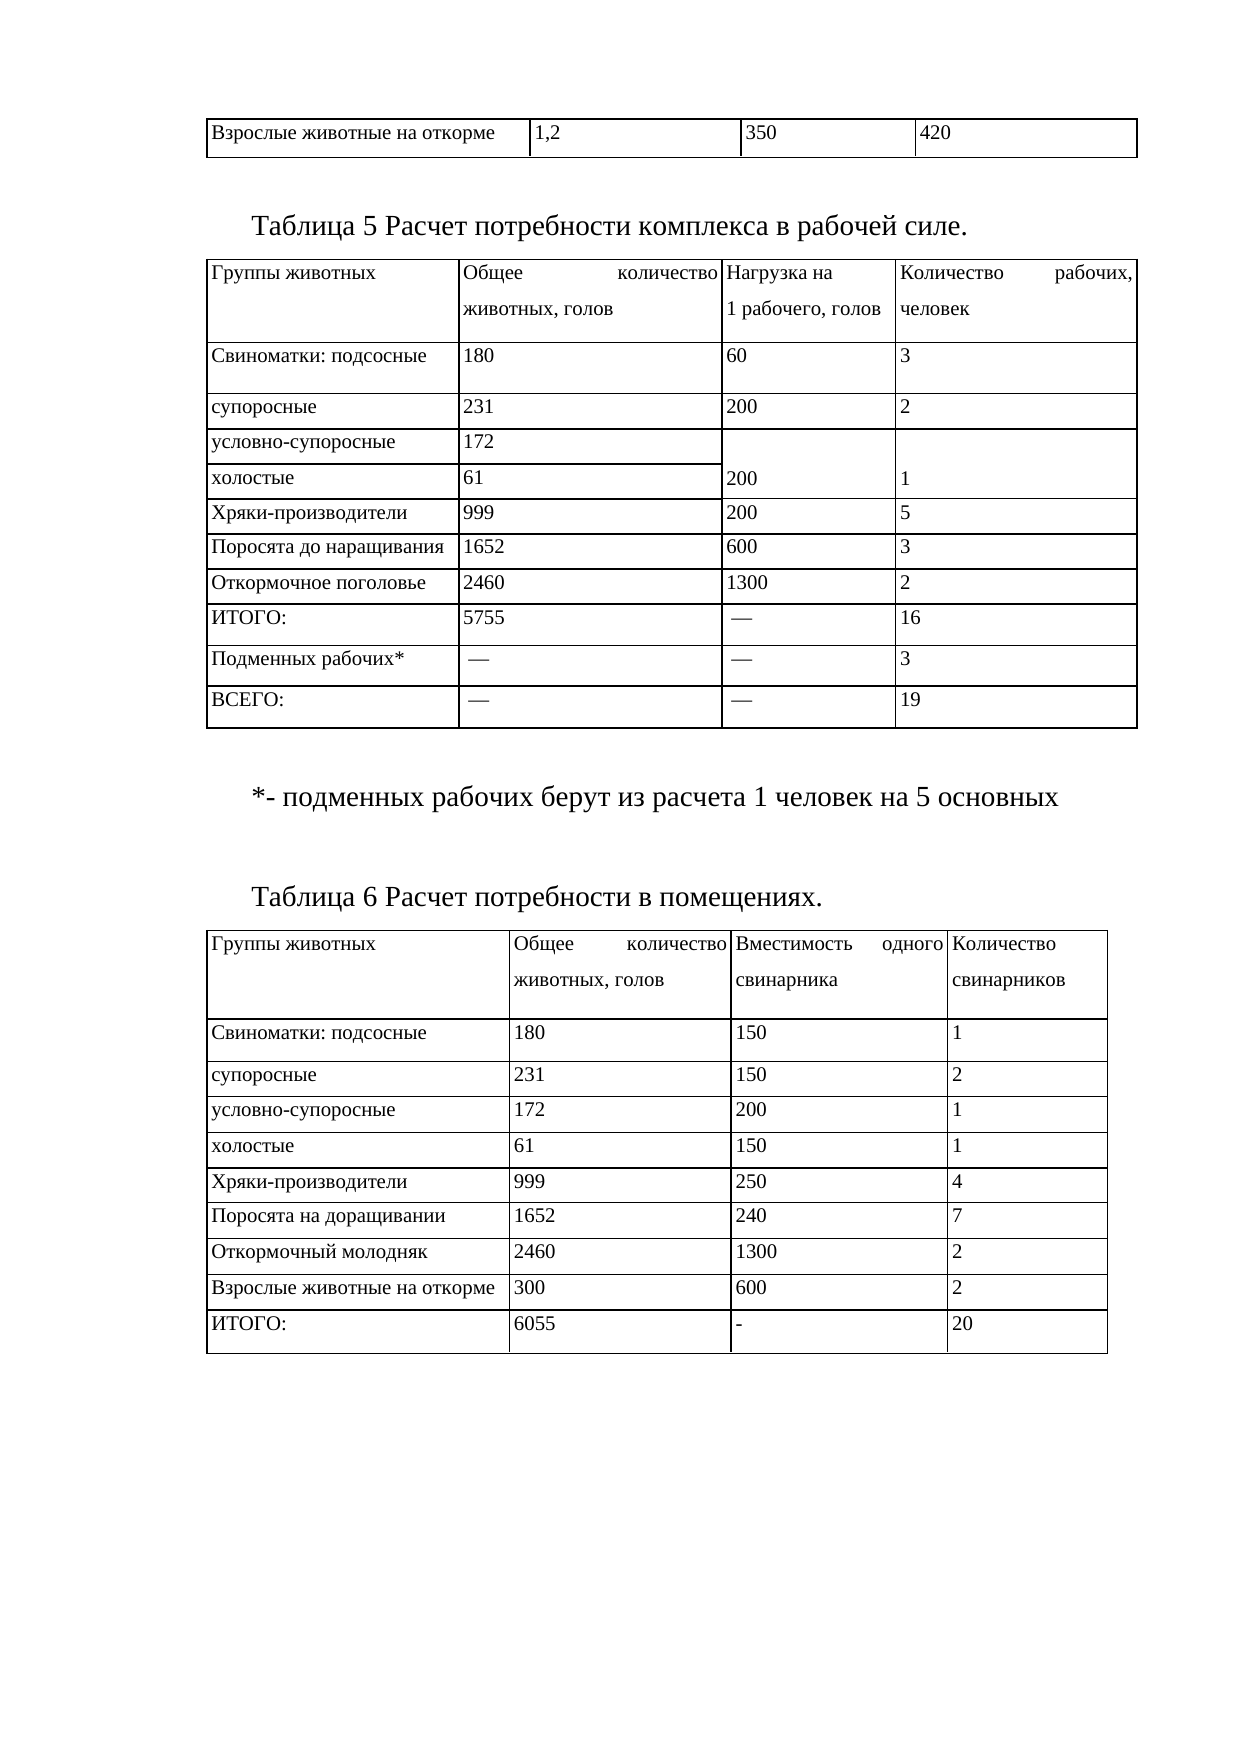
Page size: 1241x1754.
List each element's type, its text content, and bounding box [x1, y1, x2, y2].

table_cell Поросята до наращивания [208, 535, 458, 568]
table_cell условно-супоросные [208, 430, 458, 463]
table_cell 172 [510, 1097, 730, 1132]
table_cell Хряки-производители [208, 500, 458, 533]
table_cell 6055 [510, 1311, 730, 1352]
table_cell холостые [208, 1133, 509, 1167]
table_header Количество свинарников [948, 931, 1107, 1018]
table_cell 3 [896, 646, 1136, 685]
table_cell Откормочное поголовье [208, 570, 458, 603]
table_header Группы животных [208, 931, 509, 1018]
text *- подменных рабочих берут из расчета 1 человек на 5 основных [177, 779, 1152, 812]
table_cell 1652 [460, 535, 721, 568]
table_cell 350 [742, 120, 915, 156]
table_cell — [723, 646, 895, 685]
table_cell ИТОГО: [208, 605, 458, 644]
table_cell 19 [896, 687, 1136, 727]
table_header Общее количество животных, голов [460, 260, 721, 342]
table_cell 5 [896, 499, 1136, 533]
table_cell 7 [948, 1203, 1107, 1238]
table_cell 200 [732, 1097, 947, 1132]
table_cell холостые [208, 465, 458, 498]
table_cell 150 [732, 1133, 947, 1167]
table_cell Подменных рабочих* [208, 646, 458, 685]
table_cell 150 [732, 1020, 947, 1061]
table_cell Свиноматки: подсосные [208, 343, 458, 393]
table_cell 3 [896, 343, 1136, 393]
table_cell 200 [723, 430, 895, 498]
table_cell 4 [948, 1169, 1107, 1202]
table_cell 2 [948, 1239, 1107, 1274]
table_cell 600 [723, 535, 895, 568]
table_cell 1,2 [531, 120, 740, 156]
table_cell — [723, 687, 895, 727]
table_cell 200 [723, 394, 895, 428]
table_cell 2 [948, 1275, 1107, 1309]
table_cell 1 [896, 430, 1136, 498]
table_cell Хряки-производители [208, 1169, 509, 1202]
table_cell 180 [460, 343, 721, 393]
text Таблица 6 Расчет потребности в помещениях. [177, 879, 1152, 913]
table_cell 600 [732, 1275, 947, 1309]
table_cell 3 [896, 535, 1136, 568]
table_cell — [460, 646, 721, 685]
table_cell 180 [510, 1020, 730, 1061]
table_cell 999 [510, 1169, 730, 1202]
table_header Нагрузка на 1 рабочего, голов [723, 260, 895, 342]
table_cell Откормочный молодняк [208, 1239, 509, 1274]
text Таблица 5 Расчет потребности комплекса в рабочей силе. [177, 208, 1152, 242]
table_cell условно-супоросные [208, 1097, 509, 1132]
table_cell 1 [948, 1133, 1107, 1167]
table_cell 20 [948, 1311, 1107, 1352]
table_cell 1 [948, 1020, 1107, 1061]
table_cell 150 [732, 1062, 947, 1096]
table_cell 60 [723, 343, 895, 393]
table_cell 999 [460, 500, 721, 533]
table_cell Взрослые животные на откорме [208, 120, 529, 156]
table_cell 2 [948, 1062, 1107, 1096]
table_cell супоросные [208, 1062, 509, 1096]
table_cell 5755 [460, 605, 721, 644]
table_cell 2 [896, 570, 1136, 603]
table_cell ВСЕГО: [208, 687, 458, 727]
table_header Количество рабочих, человек [896, 260, 1136, 342]
table_cell 2460 [510, 1239, 730, 1274]
table_cell Поросята на доращивании [208, 1203, 509, 1238]
table_cell Свиноматки: подсосные [208, 1020, 509, 1061]
table_cell супоросные [208, 394, 458, 428]
table_header Группы животных [208, 260, 458, 342]
table_header Вместимость одного свинарника [732, 931, 947, 1018]
table_cell 2460 [460, 570, 721, 603]
table_cell 172 [460, 430, 721, 463]
table_cell — [723, 605, 895, 644]
table_cell 1300 [723, 570, 895, 603]
table_cell - [732, 1311, 947, 1352]
table_cell 300 [510, 1275, 730, 1309]
table_cell 1652 [510, 1203, 730, 1238]
table_cell ИТОГО: [208, 1311, 509, 1352]
table_header Общее количество животных, голов [510, 931, 730, 1018]
table_cell 61 [460, 465, 721, 498]
table_cell 2 [896, 394, 1136, 428]
table_cell 1300 [732, 1239, 947, 1274]
table_cell 200 [723, 499, 895, 533]
table_cell 231 [510, 1062, 730, 1096]
table_cell 240 [732, 1203, 947, 1238]
table_cell 1 [948, 1097, 1107, 1132]
table_cell 16 [896, 605, 1136, 644]
table_cell 231 [460, 394, 721, 428]
table_cell 61 [510, 1133, 730, 1167]
table_cell 420 [916, 120, 1136, 156]
table_cell Взрослые животные на откорме [208, 1275, 509, 1309]
table_cell 250 [732, 1169, 947, 1202]
table_cell — [460, 687, 721, 727]
